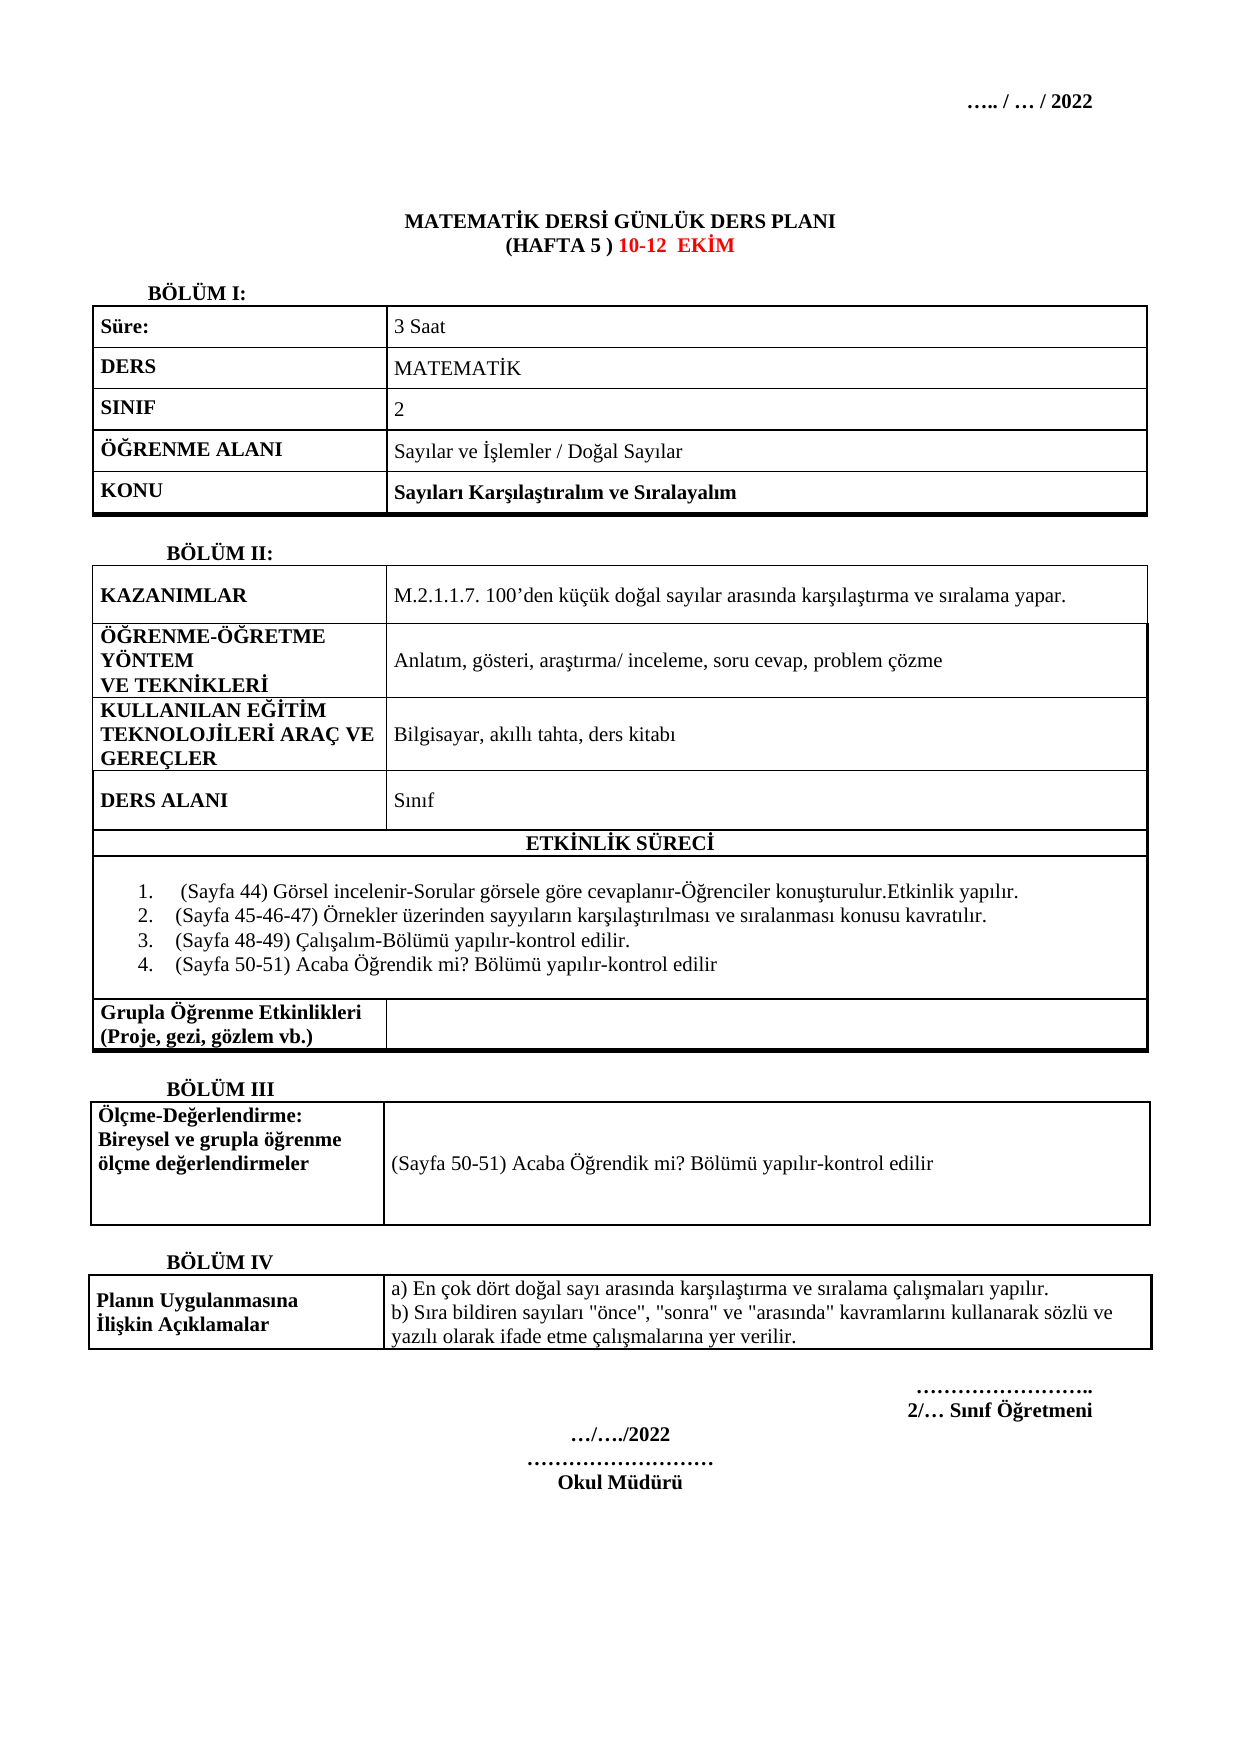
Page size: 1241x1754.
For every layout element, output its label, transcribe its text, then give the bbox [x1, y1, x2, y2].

text Okul Müdürü [148, 1470, 1092, 1494]
table_cell [387, 1000, 1146, 1048]
table_header M.2.1.1.7. 100’den küçük doğal sayılar arasında karşılaştırma ve sıralama yapar. [387, 566, 1147, 623]
text (HAFTA 5 ) 10-12 EKİM [148, 233, 1092, 257]
table_header Planın Uygulanmasına İlişkin Açıklamalar [90, 1276, 383, 1348]
table_cell MATEMATİK [388, 348, 1146, 388]
table_cell Sayılar ve İşlemler / Doğal Sayılar [388, 431, 1146, 471]
table_cell Sınıf [387, 771, 1146, 829]
text MATEMATİK DERSİ GÜNLÜK DERS PLANI [148, 209, 1092, 233]
text ….. / … / 2022 [148, 89, 1092, 113]
table_header (Sayfa 50-51) Acaba Öğrendik mi? Bölümü yapılır-kontrol edilir [385, 1103, 1149, 1223]
table_header 3 Saat [388, 307, 1146, 347]
table_cell Anlatım, gösteri, araştırma/ inceleme, soru cevap, problem çözme [387, 624, 1146, 697]
table_header KAZANIMLAR [93, 566, 386, 623]
text …………………….. [148, 1374, 1092, 1398]
table_header Süre: [94, 307, 386, 347]
table_cell 2 [388, 389, 1146, 429]
subtitle BÖLÜM III [148, 1077, 1092, 1101]
table_cell DERS ALANI [94, 771, 386, 829]
text ……………………… [148, 1446, 1092, 1470]
table_cell ÖĞRENME-ÖĞRETME YÖNTEM VE TEKNİKLERİ [93, 624, 386, 697]
text …/…./2022 [148, 1422, 1092, 1446]
table_cell Bilgisayar, akıllı tahta, ders kitabı [387, 698, 1146, 770]
table_header a) En çok dört doğal sayı arasında karşılaştırma ve sıralama çalışmaları yapılır. b) Sıra bildiren sayıları "önce", "sonra" ve "arasında" kavramlarını kullanarak sözlü ve yazılı olarak ifade etme çalışmalarına yer verilir. [385, 1276, 1150, 1348]
table_cell ETKİNLİK SÜRECİ [94, 831, 1146, 855]
table_cell SINIF [94, 389, 386, 429]
table_cell Grupla Öğrenme Etkinlikleri (Proje, gezi, gözlem vb.) [94, 1000, 386, 1048]
table_cell KULLANILAN EĞİTİM TEKNOLOJİLERİ ARAÇ VE GEREÇLER [93, 698, 386, 770]
table_cell Sayıları Karşılaştıralım ve Sıralayalım [388, 472, 1146, 512]
subtitle BÖLÜM IV [148, 1249, 1092, 1274]
table_header Ölçme-Değerlendirme: Bireysel ve grupla öğrenme ölçme değerlendirmeler [92, 1103, 383, 1223]
table_cell DERS [94, 348, 386, 388]
text BÖLÜM II: [148, 541, 1092, 565]
table_cell KONU [94, 472, 386, 512]
text 2/… Sınıf Öğretmeni [148, 1398, 1092, 1422]
text BÖLÜM I: [148, 281, 1092, 305]
table_cell ÖĞRENME ALANI [94, 431, 386, 471]
table_cell (Sayfa 44) Görsel incelenir-Sorular görsele göre cevaplanır-Öğrenciler konuşturulur.Etkinlik yapılır. (Sayfa 45-46-47) Örnekler üzerinden sayyıların karşılaştırılması ve sıralanması konusu kavratılır. (Sayfa 48-49) Çalışalım-Bölümü yapılır-kontrol edilir. (Sayfa 50-51) Acaba Öğrendik mi? Bölümü yapılır-kontrol edilir [94, 857, 1146, 998]
